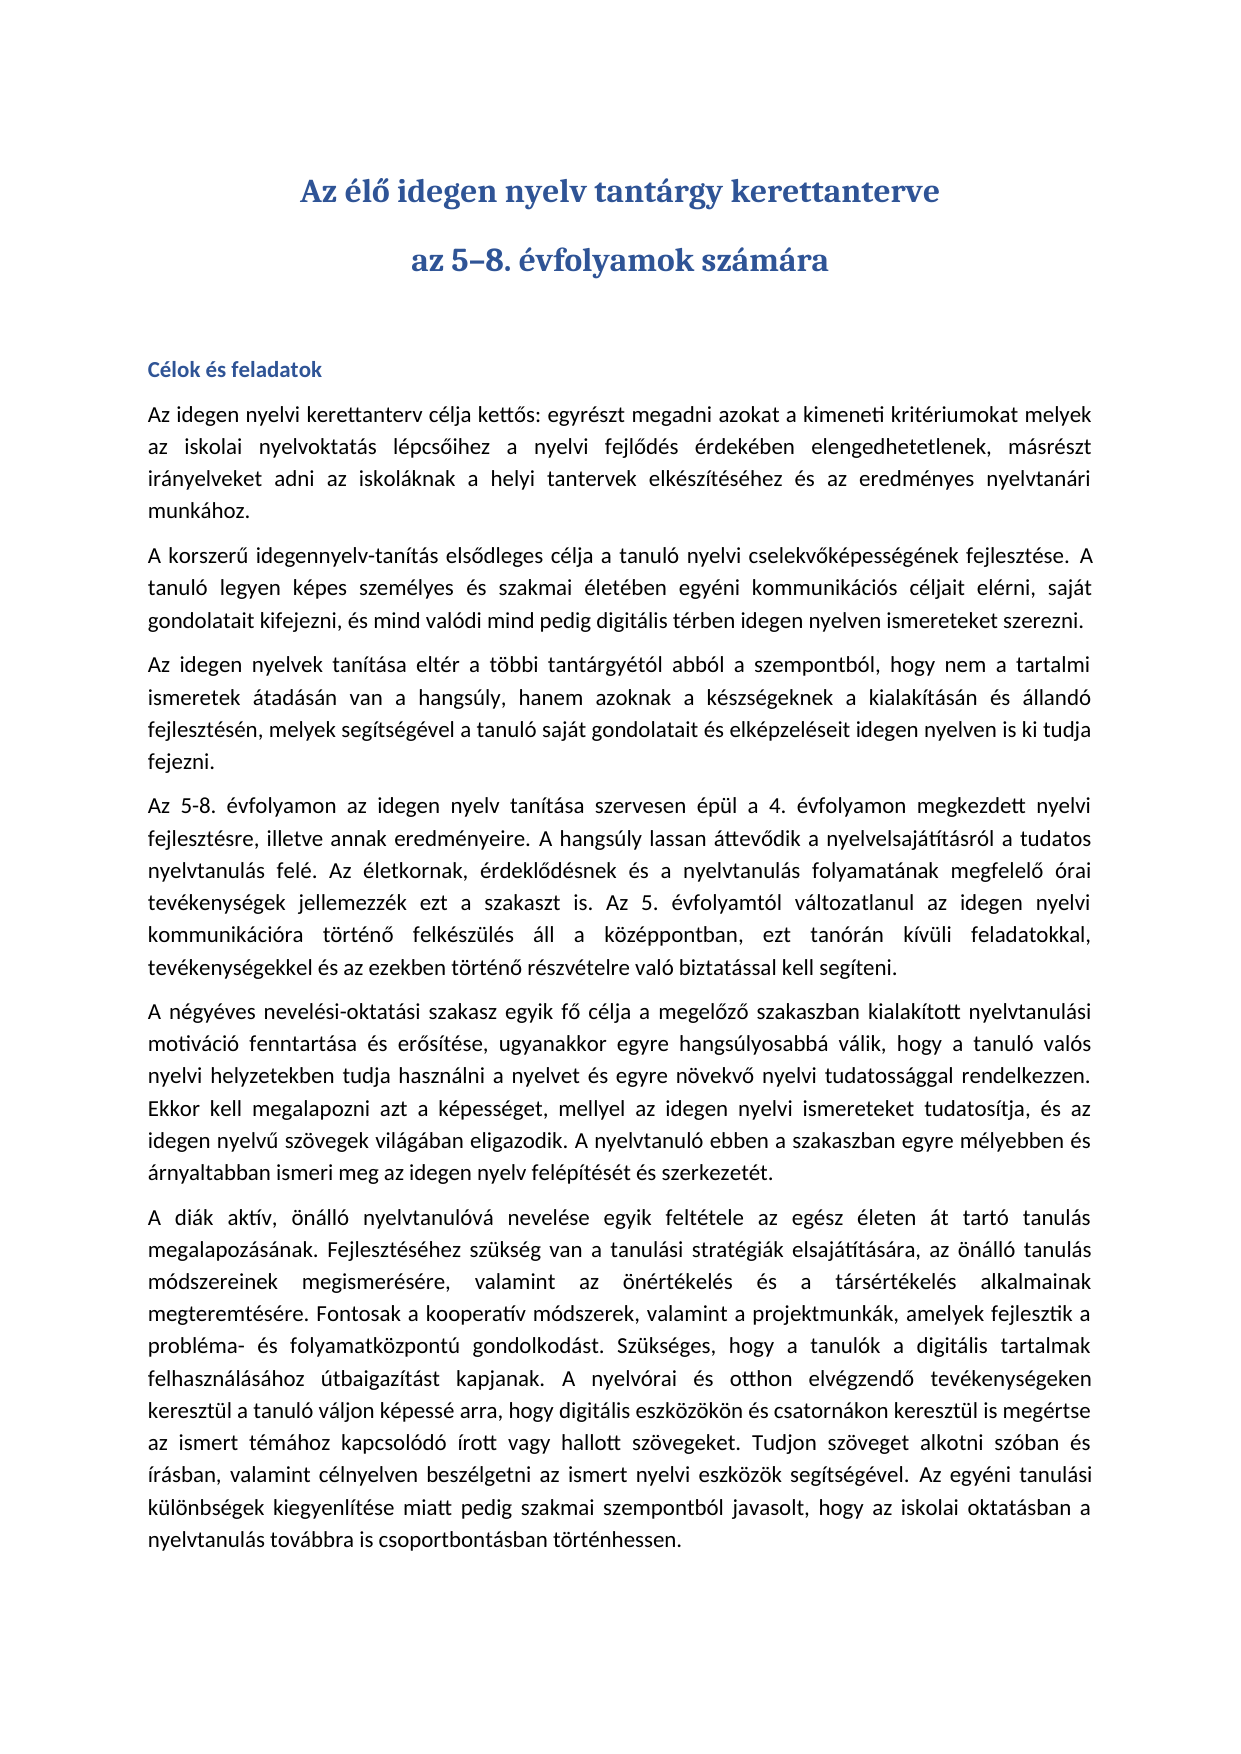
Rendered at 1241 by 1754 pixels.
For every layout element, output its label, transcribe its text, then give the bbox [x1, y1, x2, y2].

subtitle az 5–8. évfolyamok számára [148, 242, 1093, 280]
text Célok és feladatok [148, 355, 1093, 383]
text A négyéves nevelési-oktatási szakasz egyik fő célja a megelőző szakaszban kialakított nyelvtanulási motiváció fenntartása és erősítése, ugyanakkor egyre hangsúlyosabbá válik, hogy a tanuló valós nyelvi helyzetekben tudja használni a nyelvet és egyre növekvő nyelvi tudatossággal rendelkezzen. Ekkor kell megalapozni azt a képességet, mellyel az idegen nyelvi ismereteket tudatosítja, és az idegen nyelvű szövegek világában eligazodik. A nyelvtanuló ebben a szakaszban egyre mélyebben és árnyaltabban ismeri meg az idegen nyelv felépítését és szerkezetét. [148, 997, 1093, 1186]
text Az idegen nyelvek tanítása eltér a többi tantárgyétól abból a szempontból, hogy nem a tartalmi ismeretek átadásán van a hangsúly, hanem azoknak a készségeknek a kialakításán és állandó fejlesztésén, melyek segítségével a tanuló saját gondolatait és elképzeléseit idegen nyelven is ki tudja fejezni. [148, 650, 1093, 775]
text A diák aktív, önálló nyelvtanulóvá nevelése egyik feltétele az egész életen át tartó tanulás megalapozásának. Fejlesztéséhez szükség van a tanulási stratégiák elsajátítására, az önálló tanulás módszereinek megismerésére, valamint az önértékelés és a társértékelés alkalmainak megteremtésére. Fontosak a kooperatív módszerek, valamint a projektmunkák, amelyek fejlesztik a probléma- és folyamatközpontú gondolkodást. Szükséges, hogy a tanulók a digitális tartalmak felhasználásához útbaigazítást kapjanak. A nyelvórai és otthon elvégzendő tevékenységeken keresztül a tanuló váljon képessé arra, hogy digitális eszközökön és csatornákon keresztül is megértse az ismert témához kapcsolódó írott vagy hallott szövegeket. Tudjon szöveget alkotni szóban és írásban, valamint célnyelven beszélgetni az ismert nyelvi eszközök segítségével. Az egyéni tanulási különbségek kiegyenlítése miatt pedig szakmai szempontból javasolt, hogy az iskolai oktatásban a nyelvtanulás továbbra is csoportbontásban történhessen. [148, 1203, 1093, 1553]
text Az idegen nyelvi kerettanterv célja kettős: egyrészt megadni azokat a kimeneti kritériumokat melyek az iskolai nyelvoktatás lépcsőihez a nyelvi fejlődés érdekében elengedhetetlenek, másrészt irányelveket adni az iskoláknak a helyi tantervek elkészítéséhez és az eredményes nyelvtanári munkához. [148, 400, 1093, 525]
text Az 5-8. évfolyamon az idegen nyelv tanítása szervesen épül a 4. évfolyamon megkezdett nyelvi fejlesztésre, illetve annak eredményeire. A hangsúly lassan áttevődik a nyelvelsajátításról a tudatos nyelvtanulás felé. Az életkornak, érdeklődésnek és a nyelvtanulás folyamatának megfelelő órai tevékenységek jellemezzék ezt a szakaszt is. Az 5. évfolyamtól változatlanul az idegen nyelvi kommunikációra történő felkészülés áll a középpontban, ezt tanórán kívüli feladatokkal, tevékenységekkel és az ezekben történő részvételre való biztatással kell segíteni. [148, 792, 1093, 981]
text A korszerű idegennyelv-tanítás elsődleges célja a tanuló nyelvi cselekvőképességének fejlesztése. A tanuló legyen képes személyes és szakmai életében egyéni kommunikációs céljait elérni, saját gondolatait kifejezni, és mind valódi mind pedig digitális térben idegen nyelven ismereteket szerezni. [148, 541, 1093, 634]
subtitle Az élő idegen nyelv tantárgy kerettanterve [148, 173, 1093, 211]
